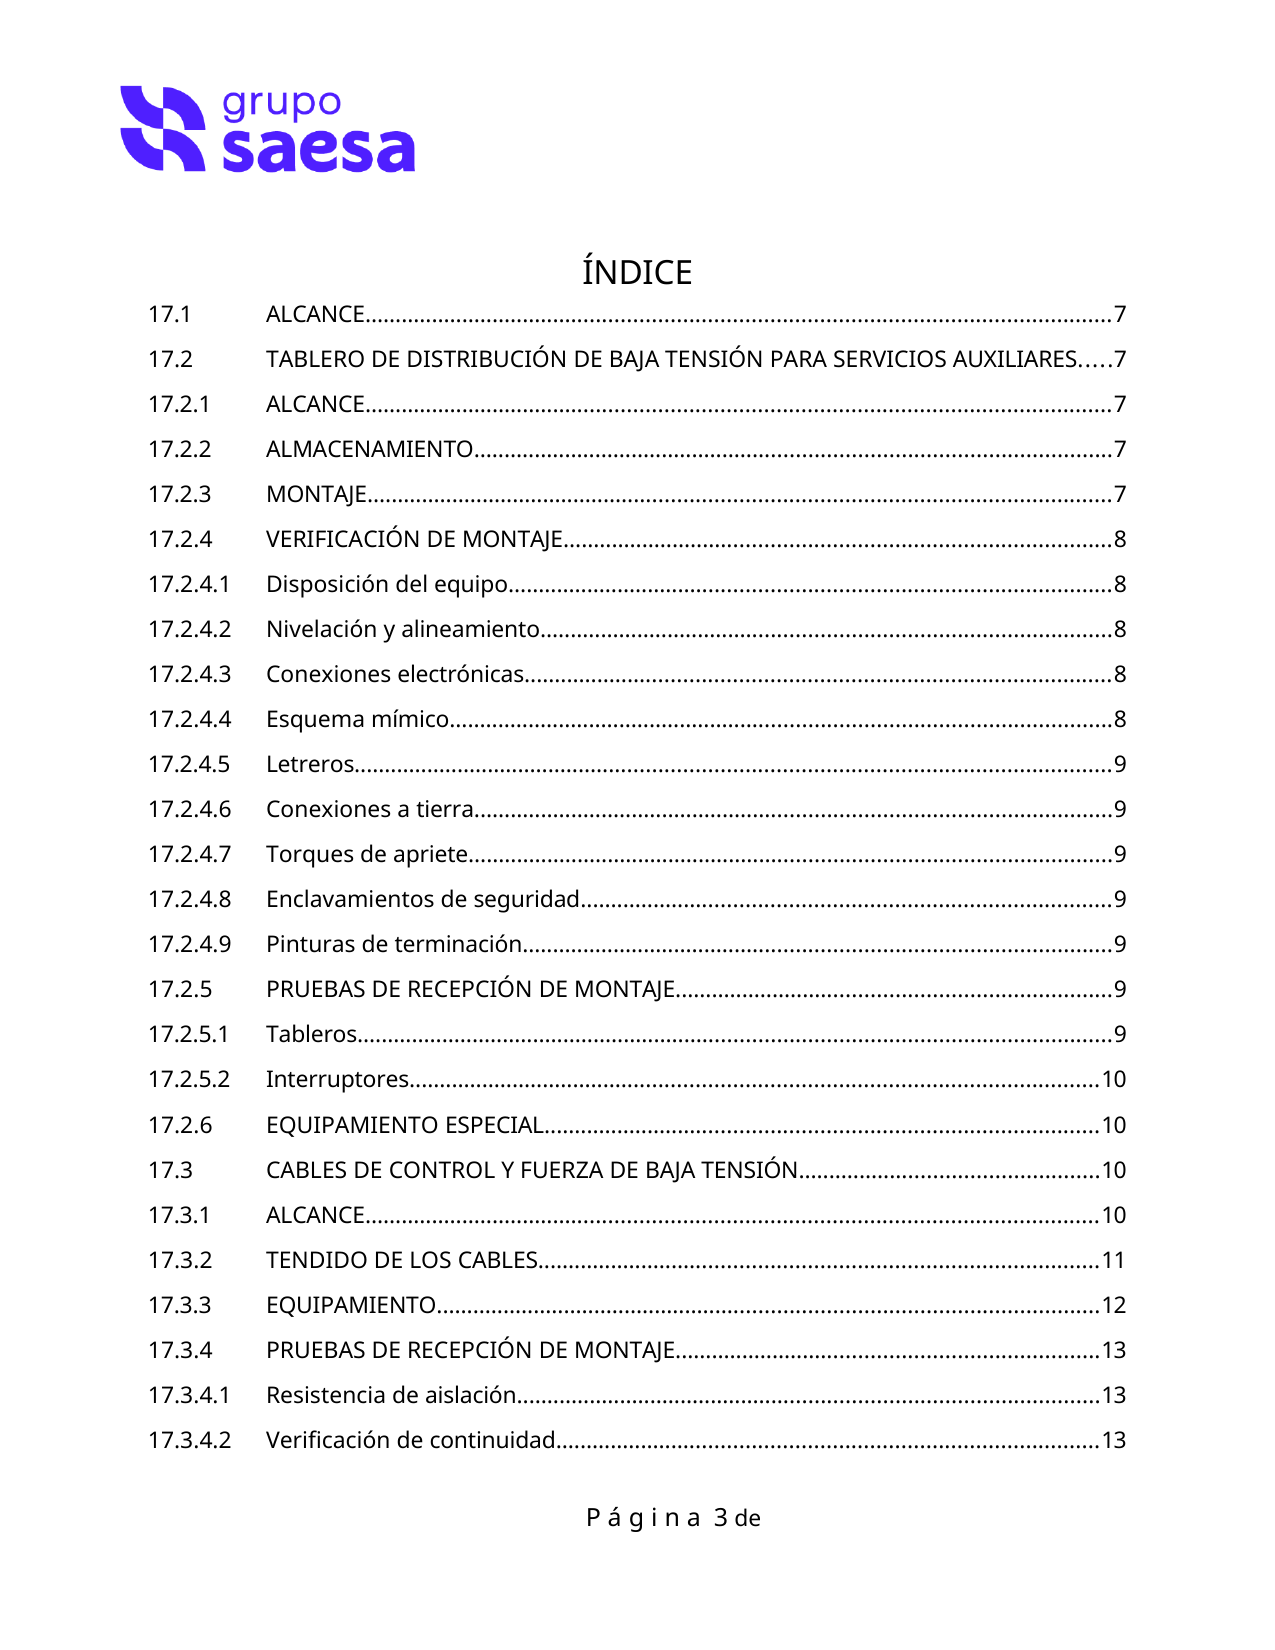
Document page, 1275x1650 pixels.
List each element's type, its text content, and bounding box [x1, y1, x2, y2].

picture [112, 79, 419, 175]
text ÍNDICE [113, 249, 1162, 294]
